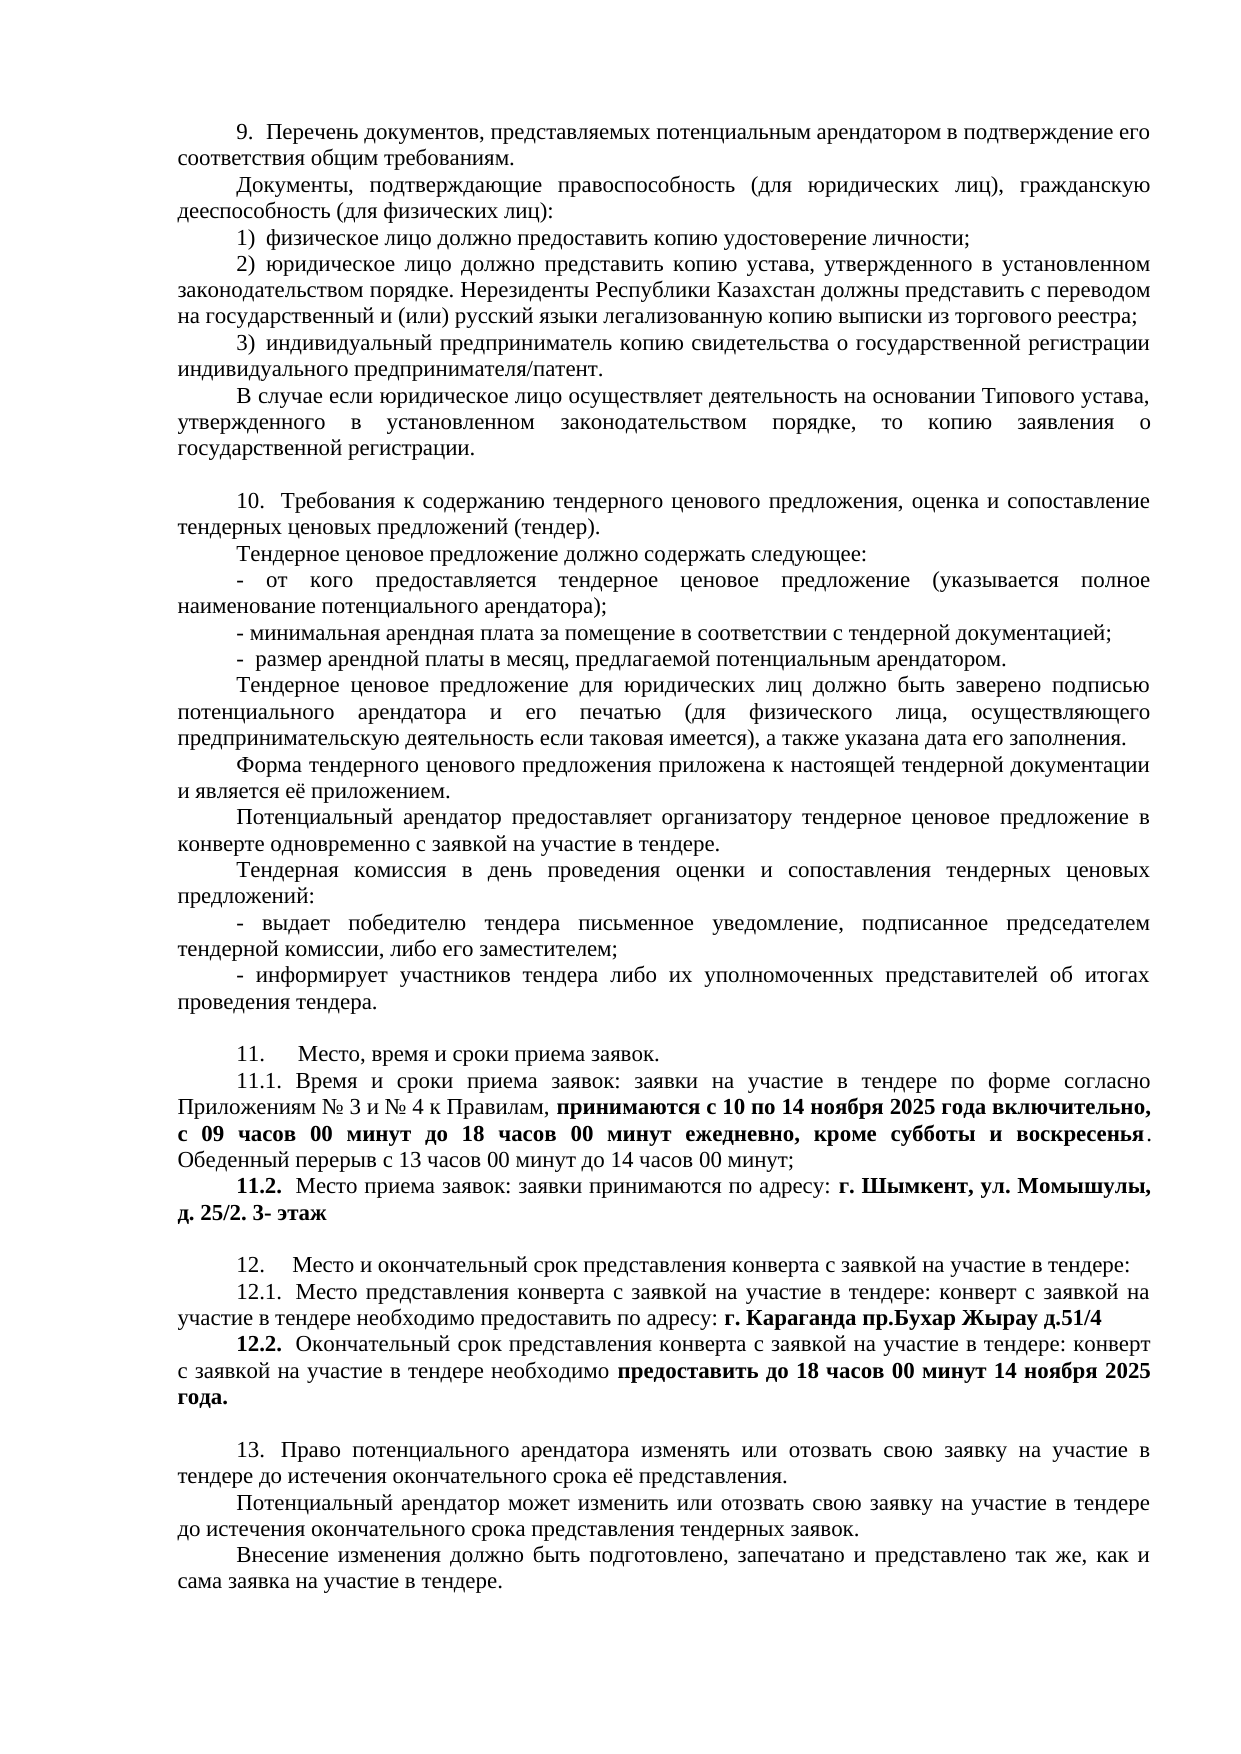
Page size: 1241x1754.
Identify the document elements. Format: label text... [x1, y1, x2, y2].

list Место, время и сроки приема заявок. [177, 1041, 1152, 1067]
list Место и окончательный срок представления конверта с заявкой на участие в тендере: [177, 1251, 1152, 1278]
list Время и сроки приема заявок: заявки на участие в тендере по форме согласно Приложениям № 3 и № 4 к Правилам, принимаются с 10 по 14 ноября 2025 года включительно, с 09 часов 00 минут до 18 часов 00 минут ежедневно, кроме субботы и воскресенья. Обеденный перерыв с 13 часов 00 минут до 14 часов 00 минут; [177, 1067, 1152, 1172]
text Тендерная комиссия в день проведения оценки и сопоставления тендерных ценовых предложений: [177, 856, 1152, 909]
text Тендерное ценовое предложение для юридических лиц должно быть заверено подписью потенциального арендатора и его печатью (для физического лица, осуществляющего предпринимательскую деятельность если таковая имеется), а также указана дата его заполнения. [177, 672, 1152, 751]
list Перечень документов, представляемых потенциальным арендатором в подтверждение его соответствия общим требованиям. [177, 118, 1152, 171]
text Потенциальный арендатор предоставляет организатору тендерное ценовое предложение в конверте одновременно с заявкой на участие в тендере. [177, 803, 1152, 856]
text - информирует участников тендера либо их уполномоченных представителей об итогах проведения тендера. [177, 961, 1152, 1014]
text - от кого предоставляется тендерное ценовое предложение (указывается полное наименование потенциального арендатора); [177, 566, 1152, 619]
text 10. Требования к содержанию тендерного ценового предложения, оценка и сопоставление тендерных ценовых предложений (тендер). [177, 487, 1152, 540]
text Форма тендерного ценового предложения приложена к настоящей тендерной документации и является её приложением. [177, 751, 1152, 803]
list индивидуальный предприниматель копию свидетельства о государственной регистрации индивидуального предпринимателя/патент. [177, 329, 1152, 382]
text Внесение изменения должно быть подготовлено, запечатано и представлено так же, как и сама заявка на участие в тендере. [177, 1541, 1152, 1594]
list физическое лицо должно предоставить копию удостоверение личности; [177, 223, 1152, 250]
text - выдает победителю тендера письменное уведомление, подписанное председателем тендерной комиссии, либо его заместителем; [177, 909, 1152, 961]
list Право потенциального арендатора изменять или отозвать свою заявку на участие в тендере до истечения окончательного срока её представления. [177, 1436, 1152, 1488]
text - минимальная арендная плата за помещение в соответствии с тендерной документацией; [177, 619, 1152, 645]
text Тендерное ценовое предложение должно содержать следующее: [177, 540, 1152, 566]
text Потенциальный арендатор может изменить или отозвать свою заявку на участие в тендере до истечения окончательного срока представления тендерных заявок. [177, 1488, 1152, 1541]
list Окончательный срок представления конверта с заявкой на участие в тендере: конверт с заявкой на участие в тендере необходимо предоставить до 18 часов 00 минут 14 ноября 2025 года. [177, 1330, 1152, 1409]
text - размер арендной платы в месяц, предлагаемой потенциальным арендатором. [177, 645, 1152, 672]
list Место представления конверта с заявкой на участие в тендере: конверт с заявкой на участие в тендере необходимо предоставить по адресу: г. Караганда пр.Бухар Жырау д.51/4 [177, 1278, 1152, 1330]
list Место приема заявок: заявки принимаются по адресу: г. Шымкент, ул. Момышулы, д. 25/2. 3- этаж [177, 1172, 1152, 1225]
text В случае если юридическое лицо осуществляет деятельность на основании Типового устава, утвержденного в установленном законодательством порядке, то копию заявления о государственной регистрации. [177, 382, 1152, 461]
text Документы, подтверждающие правоспособность (для юридических лиц), гражданскую дееспособность (для физических лиц): [177, 171, 1152, 223]
list юридическое лицо должно представить копию устава, утвержденного в установленном законодательством порядке. Нерезиденты Республики Казахстан должны представить с переводом на государственный и (или) русский языки легализованную копию выписки из торгового реестра; [177, 250, 1152, 329]
